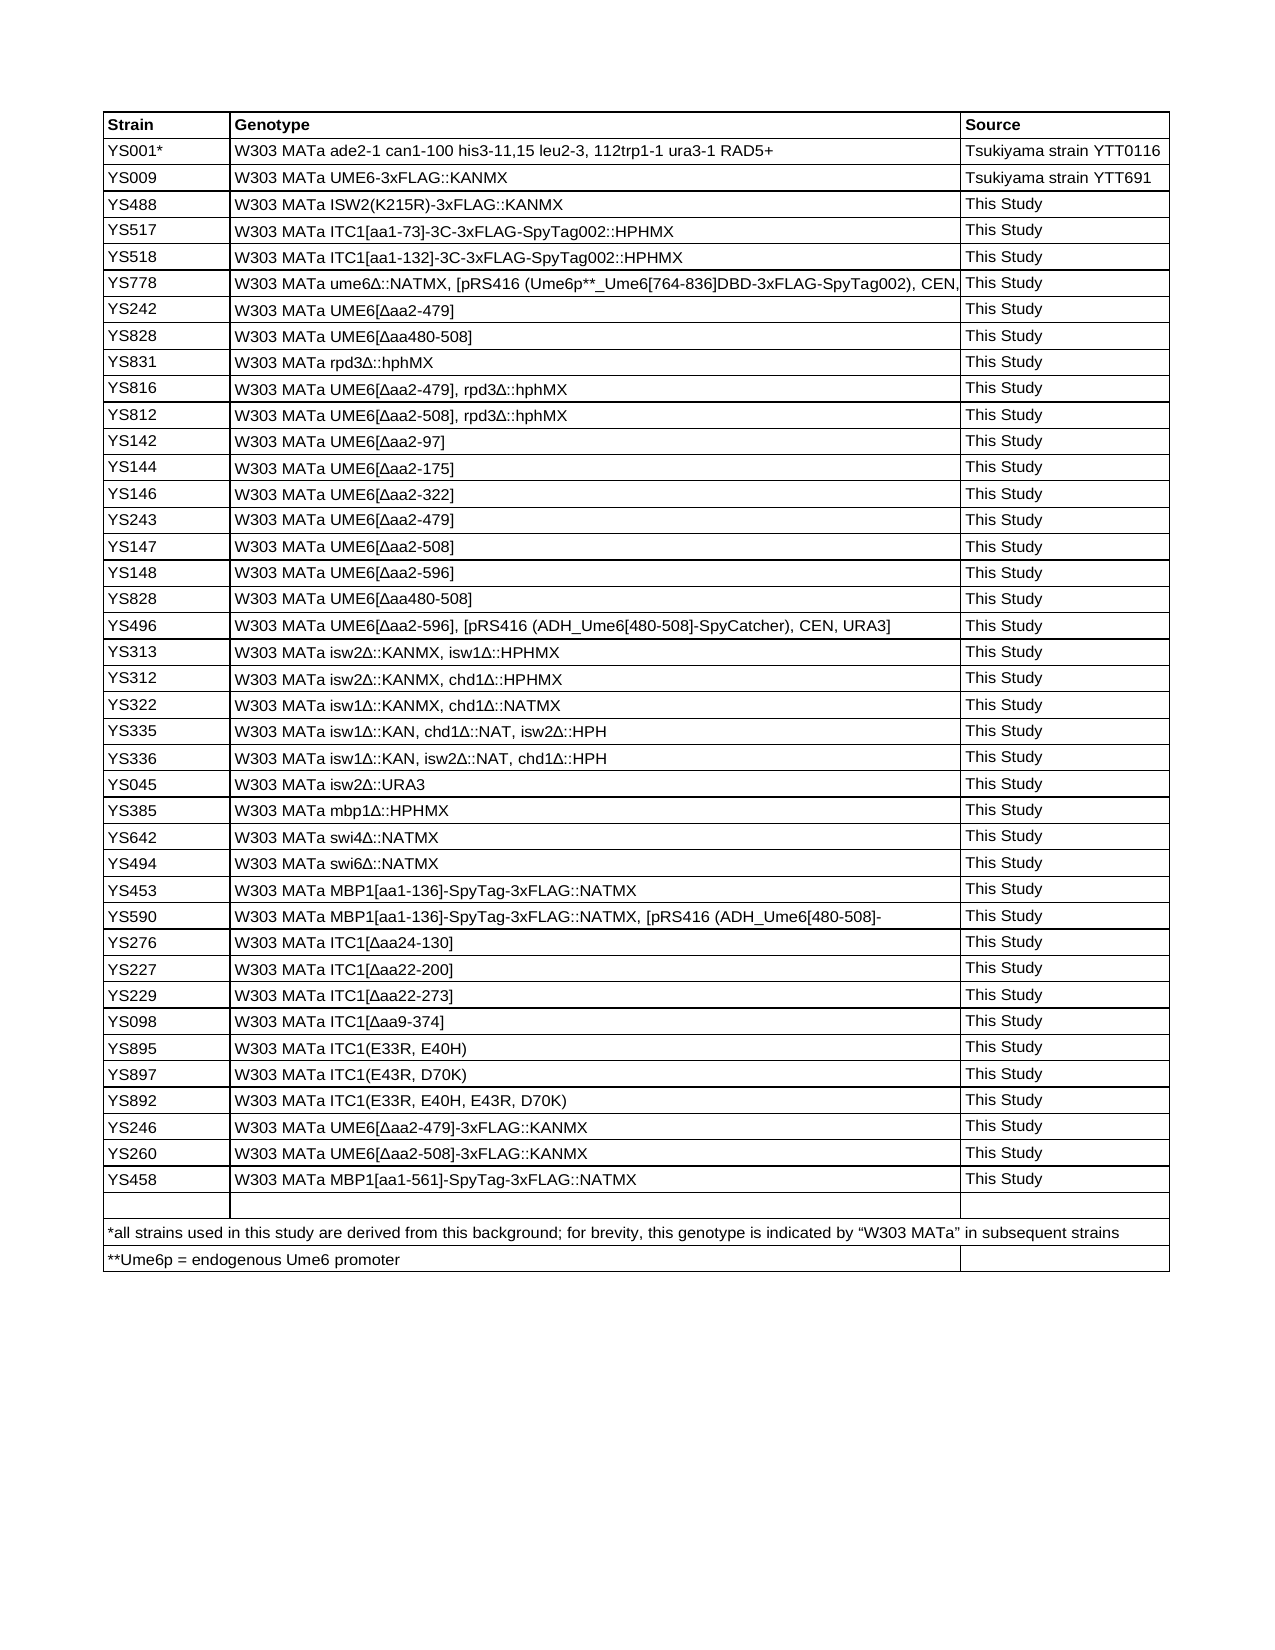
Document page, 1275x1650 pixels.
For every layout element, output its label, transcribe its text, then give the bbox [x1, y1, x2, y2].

table_header Genotype [231, 113, 960, 138]
table_cell Tsukiyama strain YTT691 [961, 165, 1169, 190]
table_cell W303 MATa UME6[∆aa2-97] [231, 429, 960, 454]
table_cell W303 MATa ITC1(E33R, E40H, E43R, D70K) [231, 1088, 960, 1113]
table_cell This Study [961, 982, 1169, 1007]
table_cell W303 MATa swi4∆::NATMX [231, 824, 960, 849]
table_cell YS453 [104, 877, 229, 902]
table_cell This Study [961, 692, 1169, 717]
table_cell YS045 [104, 771, 229, 796]
table_cell W303 MATa swi6∆::NATMX [231, 850, 960, 876]
table_cell This Study [961, 745, 1169, 770]
table_cell This Study [961, 1035, 1169, 1060]
table_cell W303 MATa UME6[∆aa480-508] [231, 587, 960, 612]
table_cell YS148 [104, 561, 229, 586]
table_cell Tsukiyama strain YTT0116 [961, 139, 1169, 164]
table_header Strain [104, 113, 229, 138]
table_cell YS242 [104, 297, 229, 322]
table_cell This Study [961, 323, 1169, 348]
table_cell This Study [961, 350, 1169, 375]
table_cell This Study [961, 1140, 1169, 1165]
table_cell W303 MATa ISW2(K215R)-3xFLAG::KANMX [231, 192, 960, 217]
table_cell This Study [961, 771, 1169, 796]
table_cell *all strains used in this study are derived from this background; for brevity, this genotype is indicated by “W303 MATa” in subsequent strains [104, 1219, 1169, 1244]
table_cell This Study [961, 798, 1169, 823]
table_cell W303 MATa ITC1[∆aa22-273] [231, 982, 960, 1007]
table_cell W303 MATa isw1∆::KAN, isw2∆::NAT, chd1∆::HPH [231, 745, 960, 770]
table_cell This Study [961, 903, 1169, 928]
table_cell W303 MATa ITC1[aa1-73]-3C-3xFLAG-SpyTag002::HPHMX [231, 218, 960, 243]
table_cell YS227 [104, 956, 229, 981]
table_cell W303 MATa ITC1[∆aa22-200] [231, 956, 960, 981]
table_cell YS892 [104, 1088, 229, 1113]
table_cell W303 MATa ITC1[∆aa24-130] [231, 930, 960, 954]
table_cell This Study [961, 824, 1169, 849]
table_cell YS778 [104, 271, 229, 296]
table_cell This Study [961, 850, 1169, 876]
table_cell YS590 [104, 903, 229, 928]
table_cell This Study [961, 613, 1169, 638]
table_cell YS458 [104, 1167, 229, 1192]
table_cell This Study [961, 376, 1169, 401]
table_cell YS229 [104, 982, 229, 1007]
table_cell W303 MATa UME6[∆aa2-508] [231, 534, 960, 559]
table_cell This Study [961, 1061, 1169, 1086]
table_cell YS312 [104, 666, 229, 691]
table_cell [961, 1193, 1169, 1218]
table_cell W303 MATa ITC1(E43R, D70K) [231, 1061, 960, 1086]
table_cell W303 MATa UME6[∆aa2-479], rpd3∆::hphMX [231, 376, 960, 401]
table_cell YS517 [104, 218, 229, 243]
table_cell YS142 [104, 429, 229, 454]
table_cell W303 MATa UME6[∆aa2-479] [231, 508, 960, 533]
table_cell YS243 [104, 508, 229, 533]
table_cell W303 MATa MBP1[aa1-561]-SpyTag-3xFLAG::NATMX [231, 1167, 960, 1192]
table_cell W303 MATa isw2∆::URA3 [231, 771, 960, 796]
table_cell This Study [961, 218, 1169, 243]
table_cell YS001* [104, 139, 229, 164]
table_cell YS276 [104, 930, 229, 954]
table_cell W303 MATa UME6[∆aa2-175] [231, 455, 960, 480]
table_cell YS816 [104, 376, 229, 401]
table_cell This Study [961, 587, 1169, 612]
table_cell YS895 [104, 1035, 229, 1060]
table_cell This Study [961, 956, 1169, 981]
table_cell **Ume6p = endogenous Ume6 promoter [104, 1246, 960, 1271]
table_cell W303 MATa ITC1(E33R, E40H) [231, 1035, 960, 1060]
table_cell YS336 [104, 745, 229, 770]
table_cell W303 MATa isw1∆::KAN, chd1∆::NAT, isw2∆::HPH [231, 719, 960, 744]
table_cell YS488 [104, 192, 229, 217]
table_header Source [961, 113, 1169, 138]
table_cell This Study [961, 640, 1169, 665]
table_cell YS496 [104, 613, 229, 638]
table_cell YS313 [104, 640, 229, 665]
table_cell YS146 [104, 481, 229, 507]
table_cell This Study [961, 561, 1169, 586]
table_cell W303 MATa UME6[Δaa2-479]-3xFLAG::KANMX [231, 1114, 960, 1139]
table_cell YS812 [104, 403, 229, 427]
table_cell W303 MATa isw1∆::KANMX, chd1∆::NATMX [231, 692, 960, 717]
table_cell W303 MATa isw2∆::KANMX, chd1∆::HPHMX [231, 666, 960, 691]
table_cell W303 MATa ITC1[aa1-132]-3C-3xFLAG-SpyTag002::HPHMX [231, 244, 960, 269]
table_cell This Study [961, 1009, 1169, 1034]
table_cell W303 MATa MBP1[aa1-136]-SpyTag-3xFLAG::NATMX [231, 877, 960, 902]
table_cell YS260 [104, 1140, 229, 1165]
table_cell YS897 [104, 1061, 229, 1086]
table_cell YS828 [104, 587, 229, 612]
table_cell W303 MATa mbp1∆::HPHMX [231, 798, 960, 823]
table_cell This Study [961, 481, 1169, 507]
table_cell This Study [961, 930, 1169, 954]
table_cell This Study [961, 719, 1169, 744]
table_cell W303 MATa UME6[∆aa2-508], rpd3∆::hphMX [231, 403, 960, 427]
table_cell This Study [961, 1088, 1169, 1113]
table_cell This Study [961, 192, 1169, 217]
table_cell This Study [961, 534, 1169, 559]
table_cell W303 MATa UME6[∆aa2-479] [231, 297, 960, 322]
table_cell This Study [961, 877, 1169, 902]
table_cell YS144 [104, 455, 229, 480]
table_cell This Study [961, 297, 1169, 322]
table_cell W303 MATa UME6[∆aa2-596] [231, 561, 960, 586]
table_cell YS147 [104, 534, 229, 559]
table_cell W303 MATa rpd3∆::hphMX [231, 350, 960, 375]
table_cell This Study [961, 508, 1169, 533]
table_cell YS518 [104, 244, 229, 269]
table_cell This Study [961, 429, 1169, 454]
table_cell This Study [961, 1114, 1169, 1139]
table_cell This Study [961, 271, 1169, 296]
table_cell W303 MATa ade2-1 can1-100 his3-11,15 leu2-3, 112trp1-1 ura3-1 RAD5+ [231, 139, 960, 164]
table_cell YS098 [104, 1009, 229, 1034]
table_cell [961, 1246, 1169, 1271]
table_cell [104, 1193, 229, 1218]
table_cell YS385 [104, 798, 229, 823]
table_cell This Study [961, 455, 1169, 480]
table_cell W303 MATa ume6∆::NATMX, [pRS416 (Ume6p**_Ume6[764-836]DBD-3xFLAG-SpyTag002), CEN, [231, 271, 960, 296]
table_cell This Study [961, 1167, 1169, 1192]
table_cell YS642 [104, 824, 229, 849]
table_cell This Study [961, 403, 1169, 427]
table_cell This Study [961, 244, 1169, 269]
table_cell W303 MATa isw2∆::KANMX, isw1∆::HPHMX [231, 640, 960, 665]
table_cell YS494 [104, 850, 229, 876]
table_cell W303 MATa ITC1[∆aa9-374] [231, 1009, 960, 1034]
table_cell W303 MATa UME6[∆aa2-596], [pRS416 (ADH_Ume6[480-508]-SpyCatcher), CEN, URA3] [231, 613, 960, 638]
table_cell YS828 [104, 323, 229, 348]
table_cell YS322 [104, 692, 229, 717]
table_cell W303 MATa UME6[Δaa2-508]-3xFLAG::KANMX [231, 1140, 960, 1165]
table_cell YS009 [104, 165, 229, 190]
table_cell YS831 [104, 350, 229, 375]
table_cell YS335 [104, 719, 229, 744]
table_cell W303 MATa UME6-3xFLAG::KANMX [231, 165, 960, 190]
table_cell W303 MATa UME6[∆aa2-322] [231, 481, 960, 507]
table_cell This Study [961, 666, 1169, 691]
table_cell W303 MATa UME6[∆aa480-508] [231, 323, 960, 348]
table_cell [231, 1193, 960, 1218]
table_cell YS246 [104, 1114, 229, 1139]
table_cell W303 MATa MBP1[aa1-136]-SpyTag-3xFLAG::NATMX, [pRS416 (ADH_Ume6[480-508]-SpyCatche [231, 903, 960, 928]
